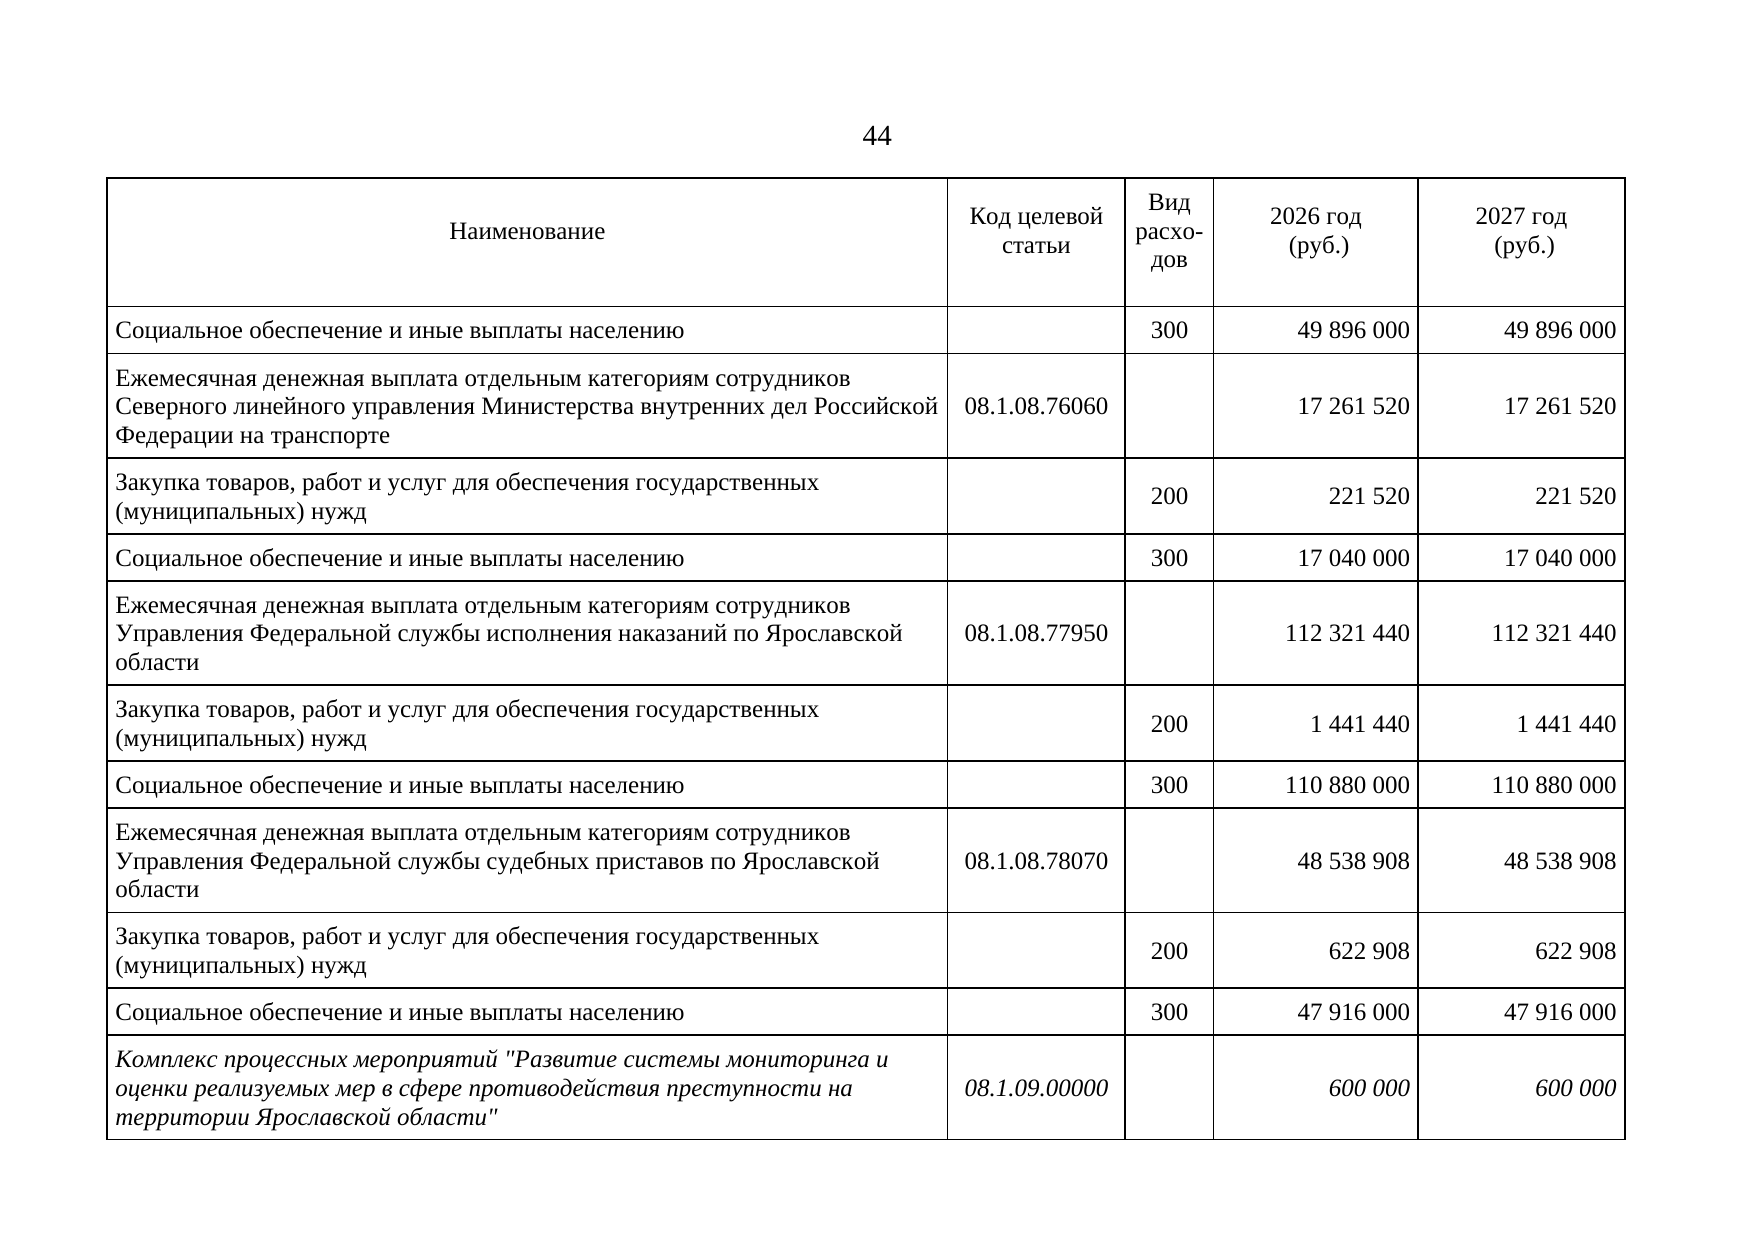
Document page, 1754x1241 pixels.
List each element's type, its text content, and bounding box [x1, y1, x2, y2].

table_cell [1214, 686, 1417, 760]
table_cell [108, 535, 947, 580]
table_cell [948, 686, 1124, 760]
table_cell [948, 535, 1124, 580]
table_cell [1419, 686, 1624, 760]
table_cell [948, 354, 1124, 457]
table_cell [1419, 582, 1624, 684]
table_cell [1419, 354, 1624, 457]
table_header 2026 год (руб.) [1214, 179, 1417, 306]
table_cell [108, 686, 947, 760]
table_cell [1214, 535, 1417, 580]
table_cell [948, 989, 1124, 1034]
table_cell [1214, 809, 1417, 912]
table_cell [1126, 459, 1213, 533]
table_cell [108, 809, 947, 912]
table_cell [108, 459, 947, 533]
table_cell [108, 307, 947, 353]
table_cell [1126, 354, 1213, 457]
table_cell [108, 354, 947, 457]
table_header Вид расхо-дов [1126, 179, 1213, 306]
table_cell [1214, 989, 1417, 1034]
table_header 2027 год (руб.) [1419, 179, 1624, 306]
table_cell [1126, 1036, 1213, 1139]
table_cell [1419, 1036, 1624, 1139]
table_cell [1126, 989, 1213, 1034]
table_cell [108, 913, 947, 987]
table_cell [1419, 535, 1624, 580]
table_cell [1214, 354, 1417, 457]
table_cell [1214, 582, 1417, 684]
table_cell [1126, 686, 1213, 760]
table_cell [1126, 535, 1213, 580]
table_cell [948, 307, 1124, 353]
table_header Наименование [108, 179, 947, 306]
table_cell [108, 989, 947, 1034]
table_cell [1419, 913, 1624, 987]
table_header Код целевой статьи [948, 179, 1124, 306]
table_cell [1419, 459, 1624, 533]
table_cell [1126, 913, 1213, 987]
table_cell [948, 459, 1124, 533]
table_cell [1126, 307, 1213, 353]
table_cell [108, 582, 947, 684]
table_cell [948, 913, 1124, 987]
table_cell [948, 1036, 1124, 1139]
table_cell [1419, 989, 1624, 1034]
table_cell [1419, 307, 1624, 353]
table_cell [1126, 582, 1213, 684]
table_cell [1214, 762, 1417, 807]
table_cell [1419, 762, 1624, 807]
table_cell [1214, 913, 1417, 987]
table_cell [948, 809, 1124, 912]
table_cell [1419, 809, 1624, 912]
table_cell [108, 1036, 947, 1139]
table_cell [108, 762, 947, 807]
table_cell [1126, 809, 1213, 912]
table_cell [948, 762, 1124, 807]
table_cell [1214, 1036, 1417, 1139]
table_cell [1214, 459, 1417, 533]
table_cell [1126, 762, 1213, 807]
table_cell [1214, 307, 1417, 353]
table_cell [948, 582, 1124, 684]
